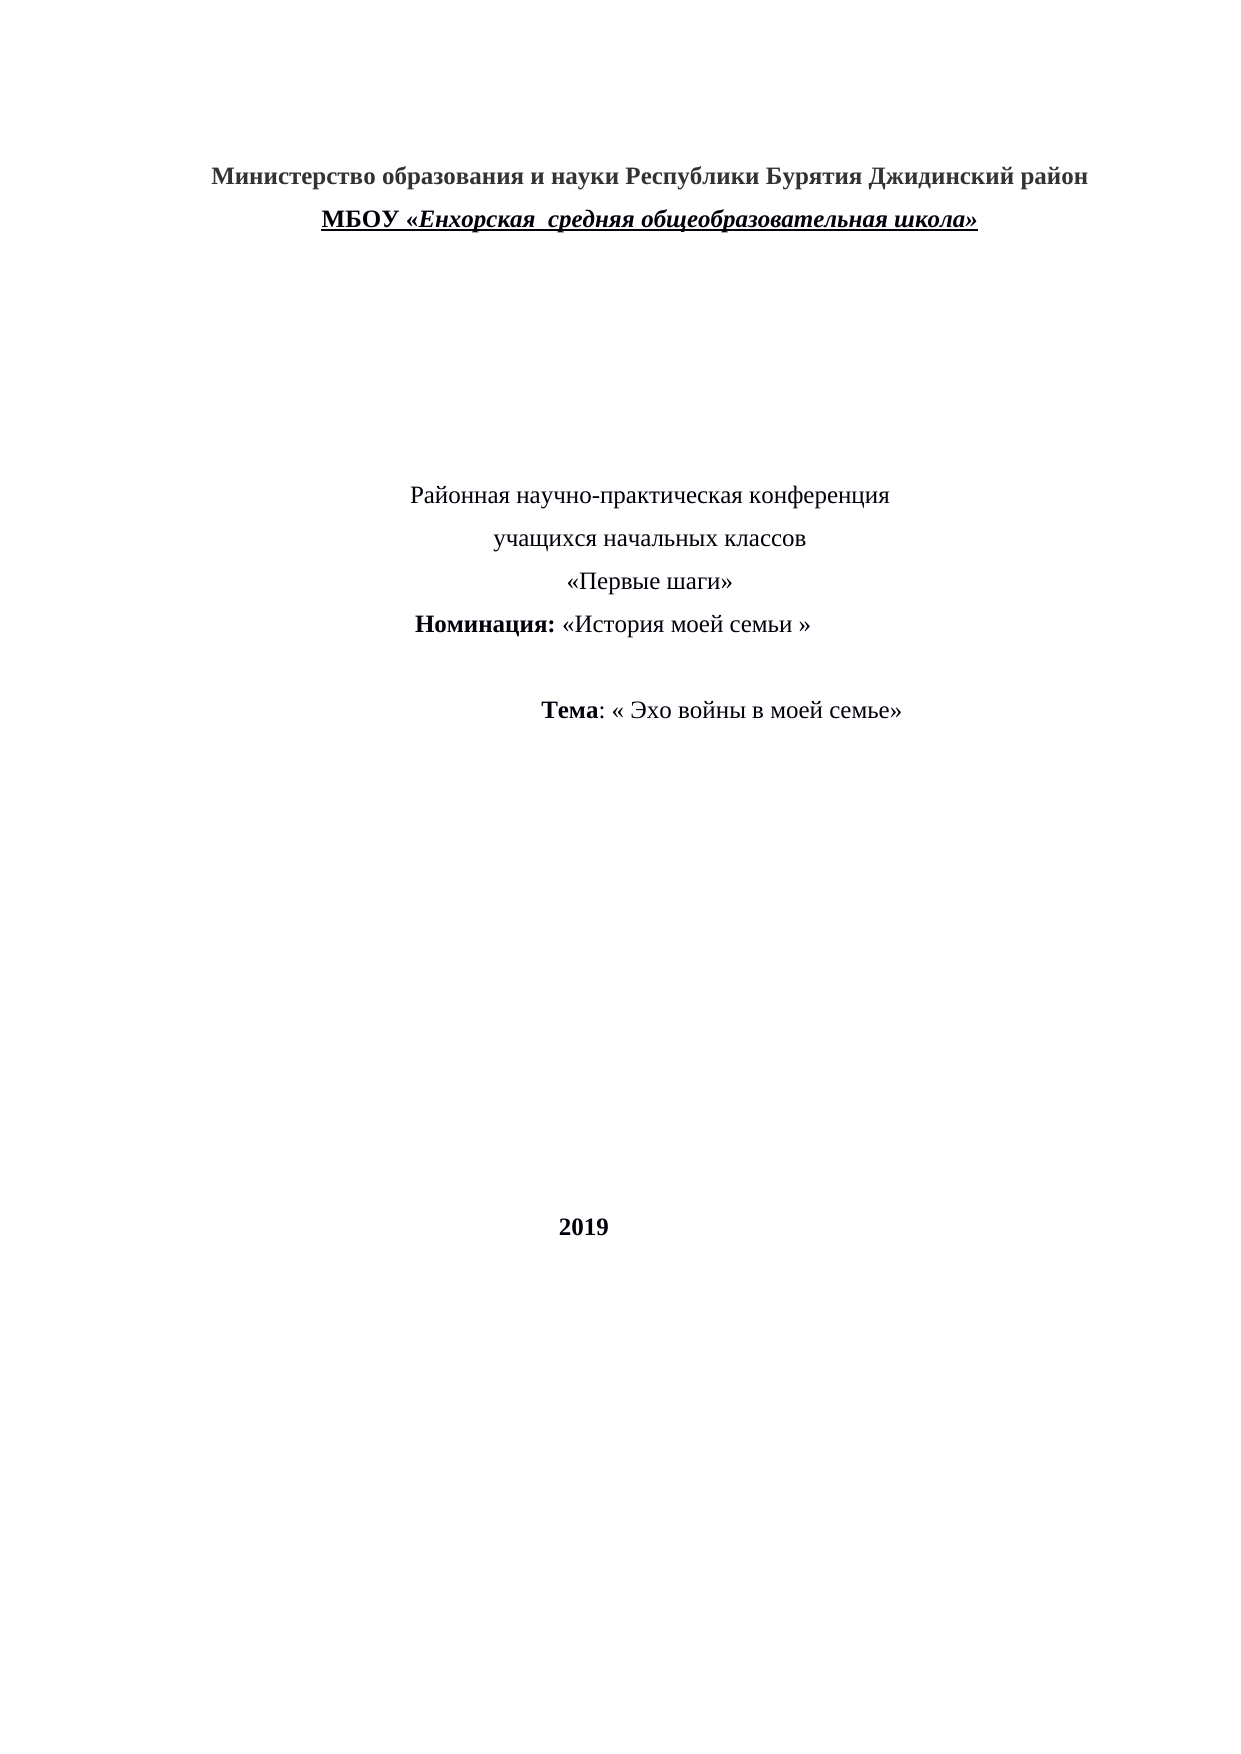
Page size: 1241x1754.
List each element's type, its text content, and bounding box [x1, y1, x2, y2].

text Районная научно-практическая конференция [177, 480, 1122, 508]
text Тема: « Эхо войны в моей семье» [177, 695, 1122, 724]
text учащихся начальных классов [177, 523, 1122, 552]
text Министерство образования и науки Республики Бурятия Джидинский район [177, 161, 1122, 190]
text 2019 [177, 1212, 1122, 1241]
text МБОУ «Енхорская средняя общеобразовательная школа» [177, 204, 1122, 233]
text Номинация: «История моей семьи » [177, 609, 1122, 638]
text «Первые шаги» [177, 566, 1122, 595]
